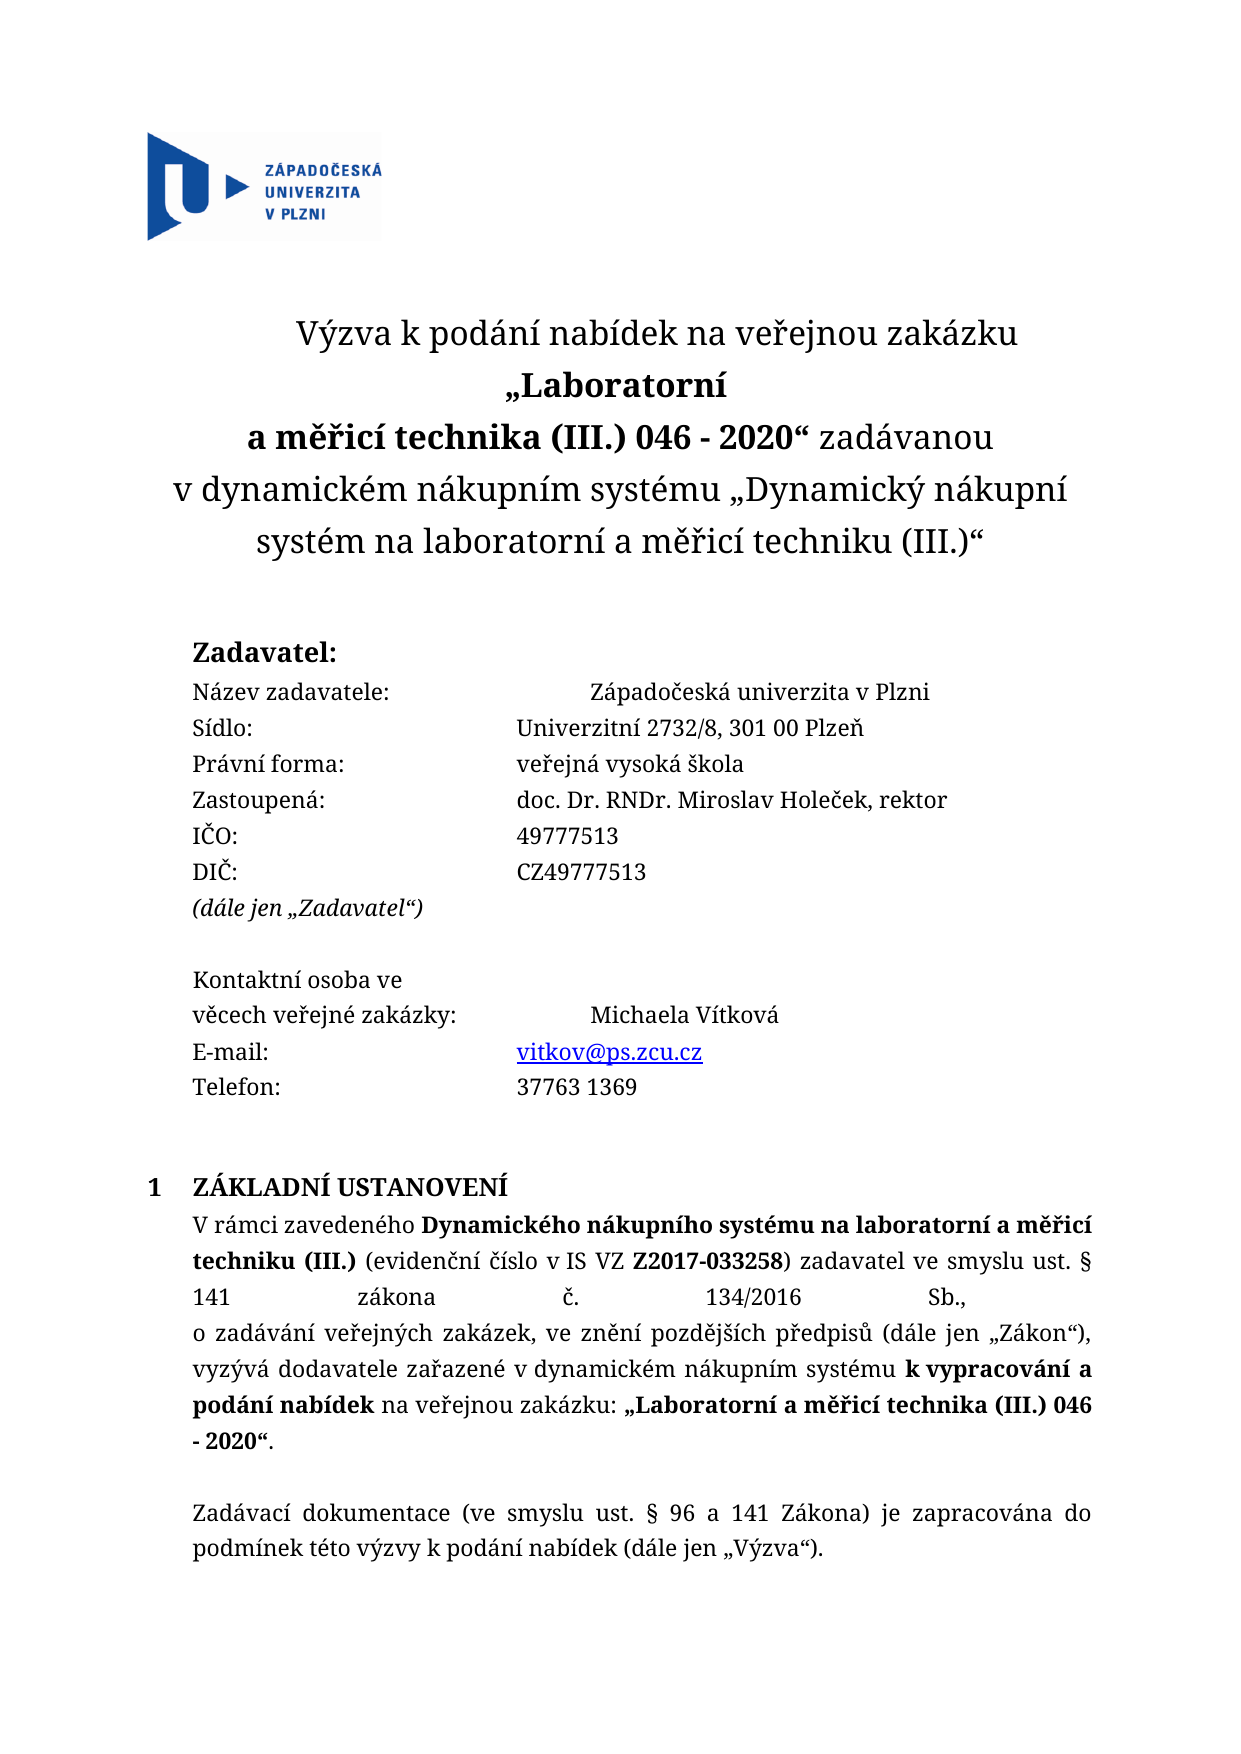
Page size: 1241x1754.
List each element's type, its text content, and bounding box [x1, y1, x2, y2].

text V rámci zavedeného Dynamického nákupního systému na laboratorní a měřicí techniku (III.) (evidenční číslo v IS VZ Z2017-033258) zadavatel ve smyslu ust. § 141 zákona č. 134/2016 Sb., o zadávání veřejných zakázek, ve znění pozdějších předpisů (dále jen „Zákon“), vyzývá dodavatele zařazené v dynamickém nákupním systému k vypracování a podání nabídek na veřejnou zakázku: „Laboratorní a měřicí technika (III.) 046 - 2020“. [192, 1209, 1093, 1456]
text Výzva k podání nabídek na veřejnou zakázku „Laboratorní a měřicí technika (III.) 046 - 2020“ zadávanou v dynamickém nákupním systému „Dynamický nákupní systém na laboratorní a měřicí techniku (III.)“ [148, 309, 1093, 564]
text DIČ: CZ49777513 [148, 856, 1093, 887]
text Kontaktní osoba ve věcech veřejné zakázky: Michaela Vítková [192, 963, 1093, 1031]
text Telefon: 37763 1369 [148, 1071, 1093, 1103]
text Právní forma: veřejná vysoká škola [148, 748, 1093, 779]
text Sídlo: Univerzitní 2732/8, 301 00 Plzeň [148, 712, 1093, 743]
text Zastoupená: doc. Dr. RNDr. Miroslav Holeček, rektor [192, 784, 1093, 815]
subtitle ZÁKLADNÍ USTANOVENÍ [148, 1170, 1093, 1204]
text Název zadavatele: Západočeská univerzita v Plzni [148, 676, 1093, 707]
text (dále jen „Zadavatel“) [148, 892, 1093, 923]
text Zadavatel: [192, 634, 1093, 671]
picture [147, 132, 382, 241]
text E-mail: vitkov@ps.zcu.cz [148, 1035, 1093, 1067]
text Zadávací dokumentace (ve smyslu ust. § 96 a 141 Zákona) je zapracována do podmínek této výzvy k podání nabídek (dále jen „Výzva“). [192, 1496, 1093, 1564]
text IČO: 49777513 [148, 820, 1093, 851]
